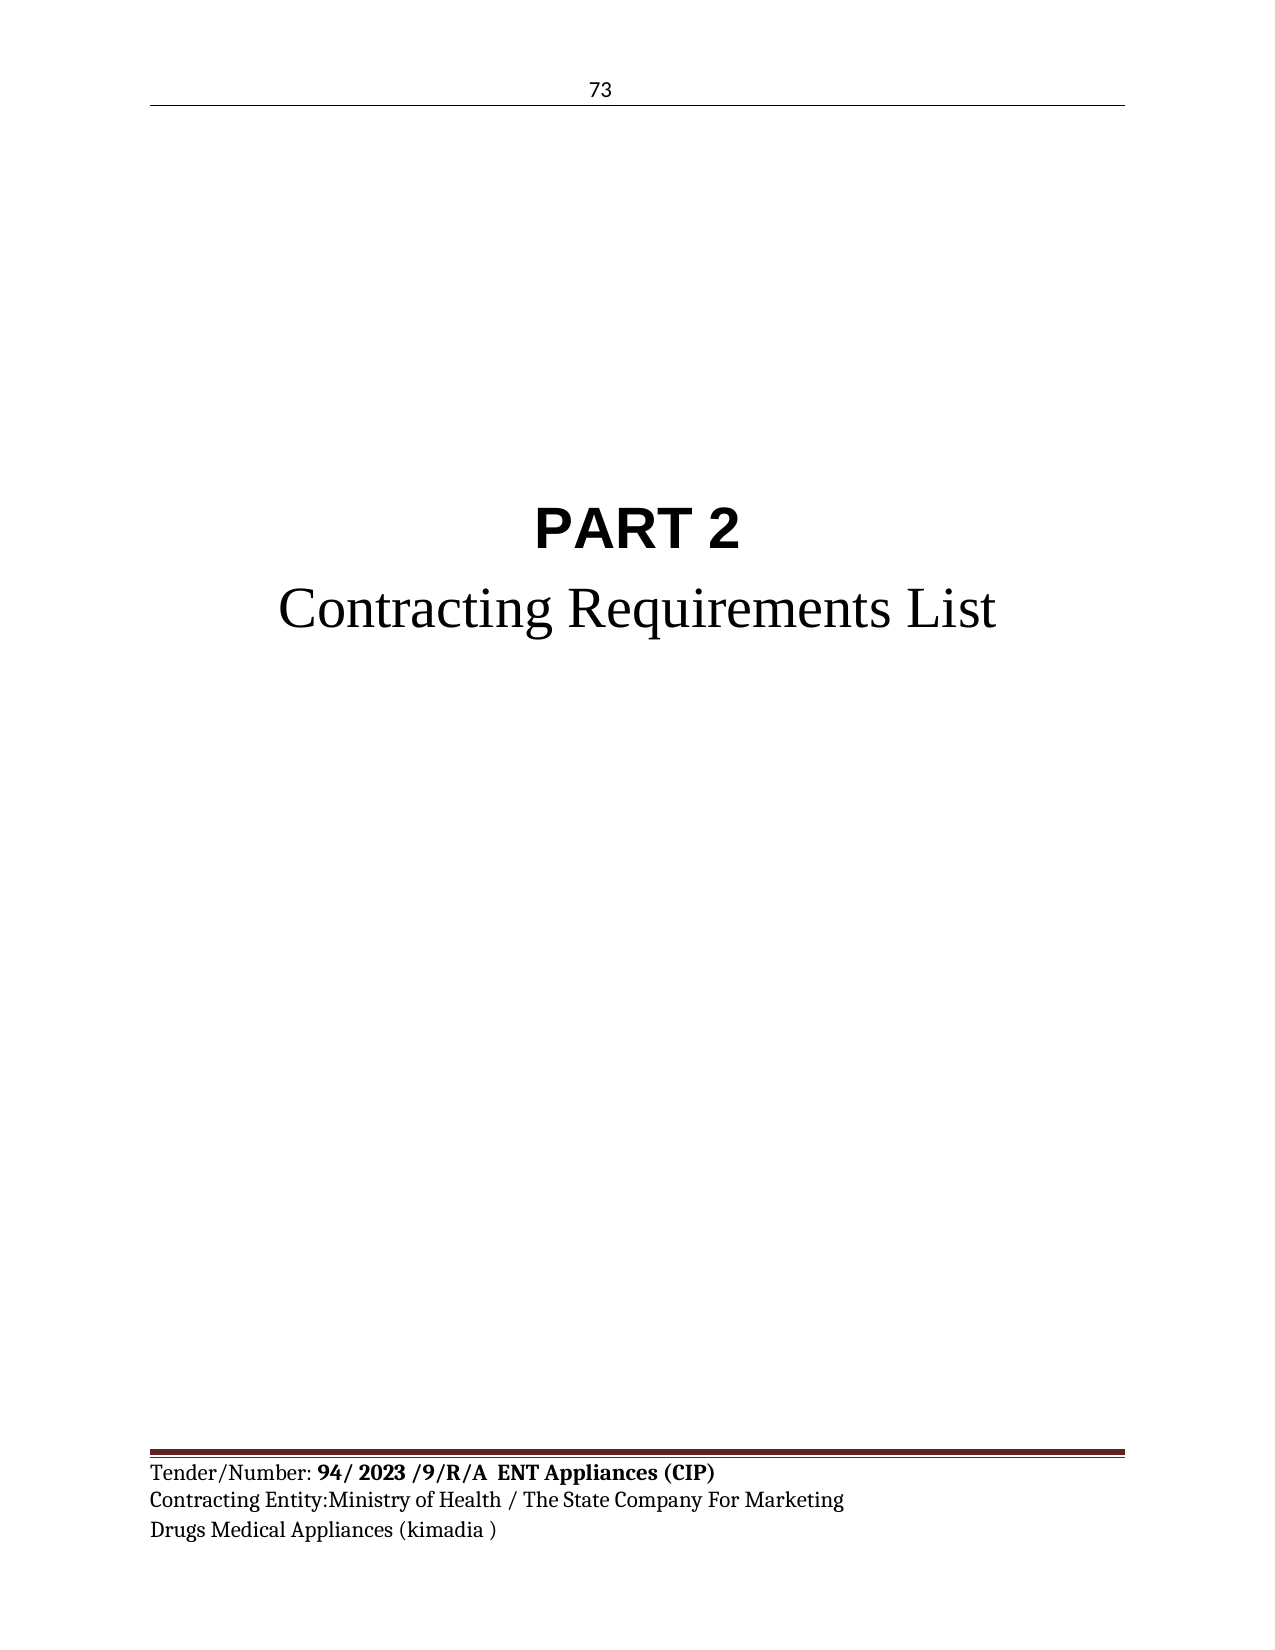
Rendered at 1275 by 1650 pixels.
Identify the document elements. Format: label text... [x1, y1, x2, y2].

text Contracting Requirements List [150, 573, 1125, 640]
text PART 2 [150, 494, 1125, 561]
